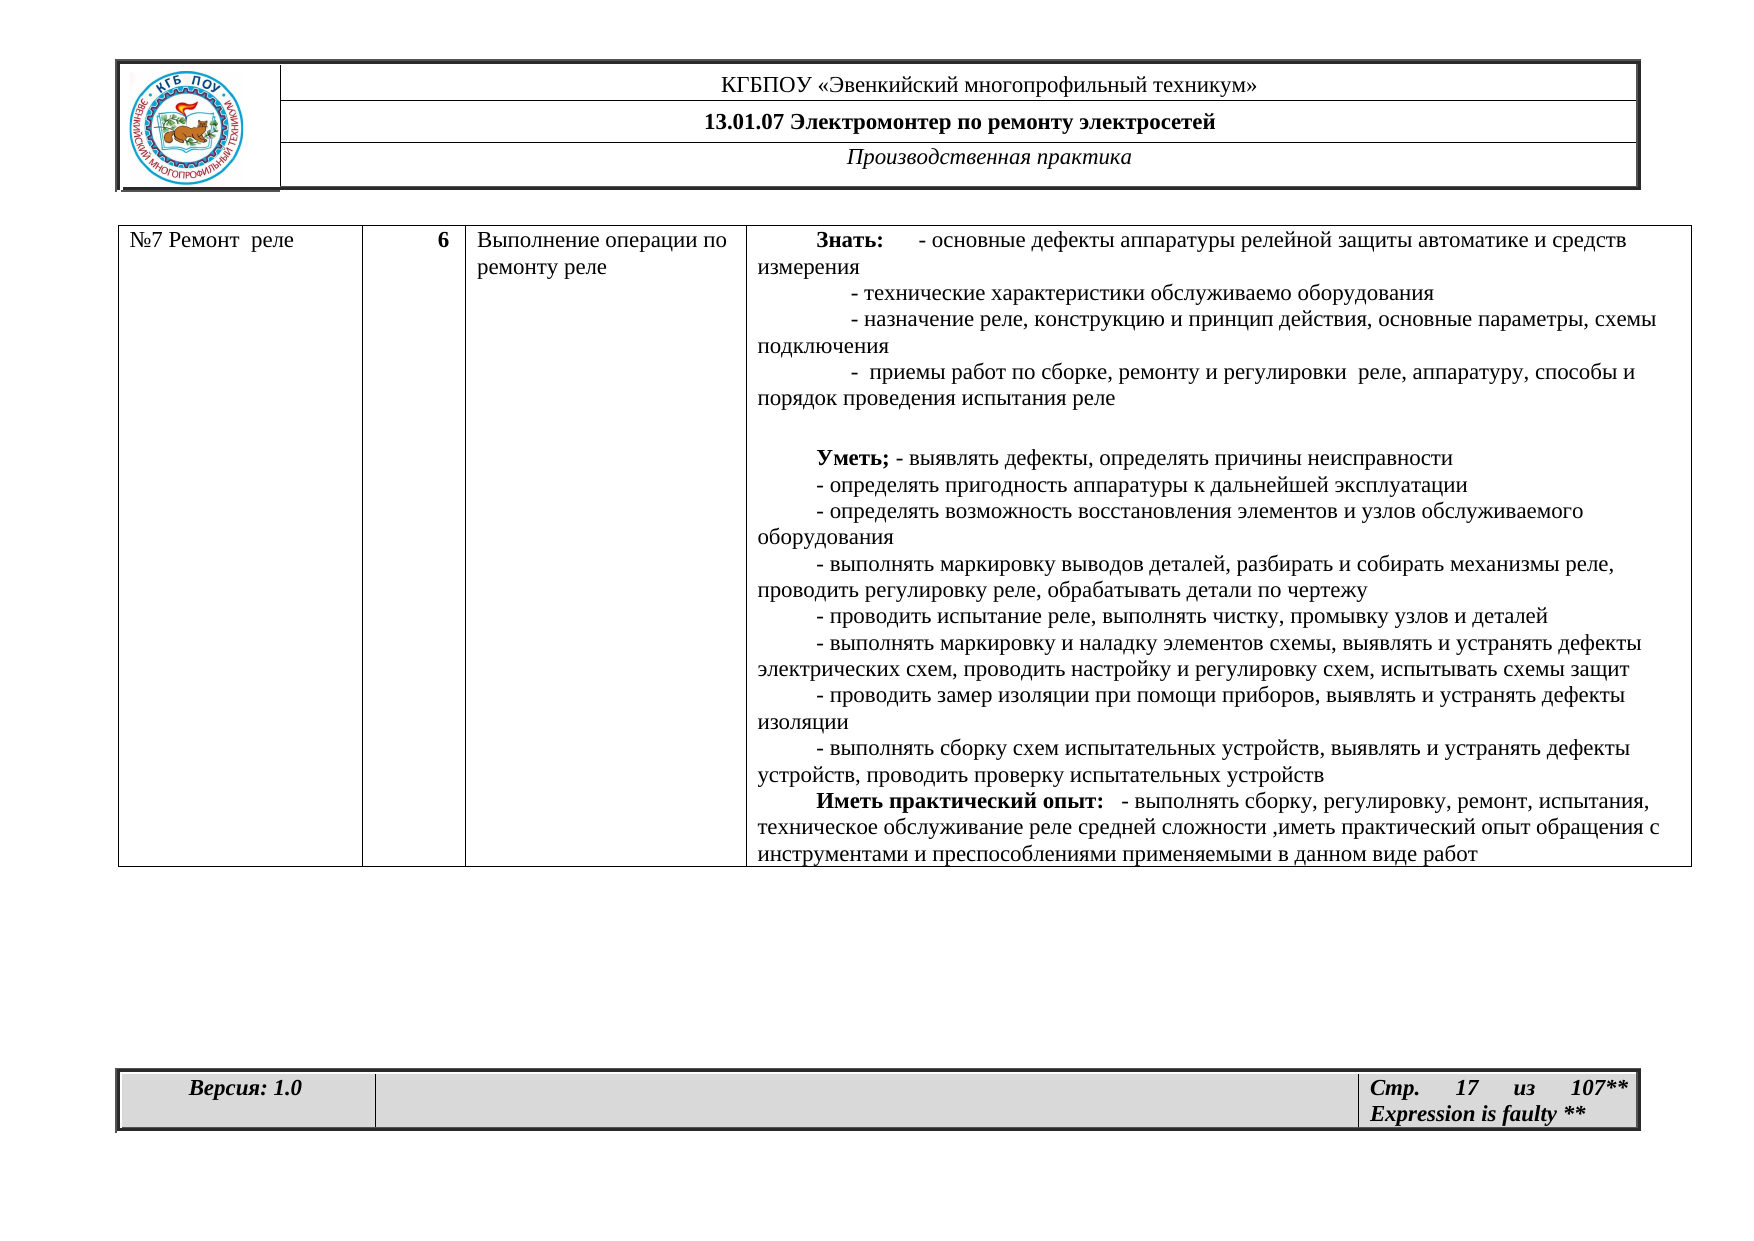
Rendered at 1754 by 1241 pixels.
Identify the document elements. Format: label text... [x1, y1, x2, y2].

picture [129, 71, 176, 119]
picture [129, 71, 244, 186]
table_cell №7 Ремонт реле [119, 226, 362, 866]
table_cell Знать: - основные дефекты аппаратуры релейной защиты автоматике и средств измерения - технические характеристики обслуживаемо оборудования - назначение реле, конструкцию и принцип действия, основные параметры, схемы подключения - приемы работ по сборке, ремонту и регулировки реле, аппаратуру, способы и порядок проведения испытания реле Уметь; - выявлять дефекты, определять причины неисправности - определять пригодность аппаратуры к дальнейшей эксплуатации - определять возможность восстановления элементов и узлов обслуживаемого оборудования - выполнять маркировку выводов деталей, разбирать и собирать механизмы реле, проводить регулировку реле, обрабатывать детали по чертежу - проводить испытание реле, выполнять чистку, промывку узлов и деталей - выполнять маркировку и наладку элементов схемы, выявлять и устранять дефекты электрических схем, проводить настройку и регулировку схем, испытывать схемы защит - проводить замер изоляции при помощи приборов, выявлять и устранять дефекты изоляции - выполнять сборку схем испытательных устройств, выявлять и устранять дефекты устройств, проводить проверку испытательных устройств Иметь практический опыт: - выполнять сборку, регулировку, ремонт, испытания, техническое обслуживание реле средней сложности ,иметь практический опыт обращения с инструментами и преспособлениями применяемыми в данном виде работ [747, 226, 1691, 866]
table_cell Выполнение операции по ремонту реле [466, 226, 746, 866]
table_cell 6 [363, 226, 465, 866]
